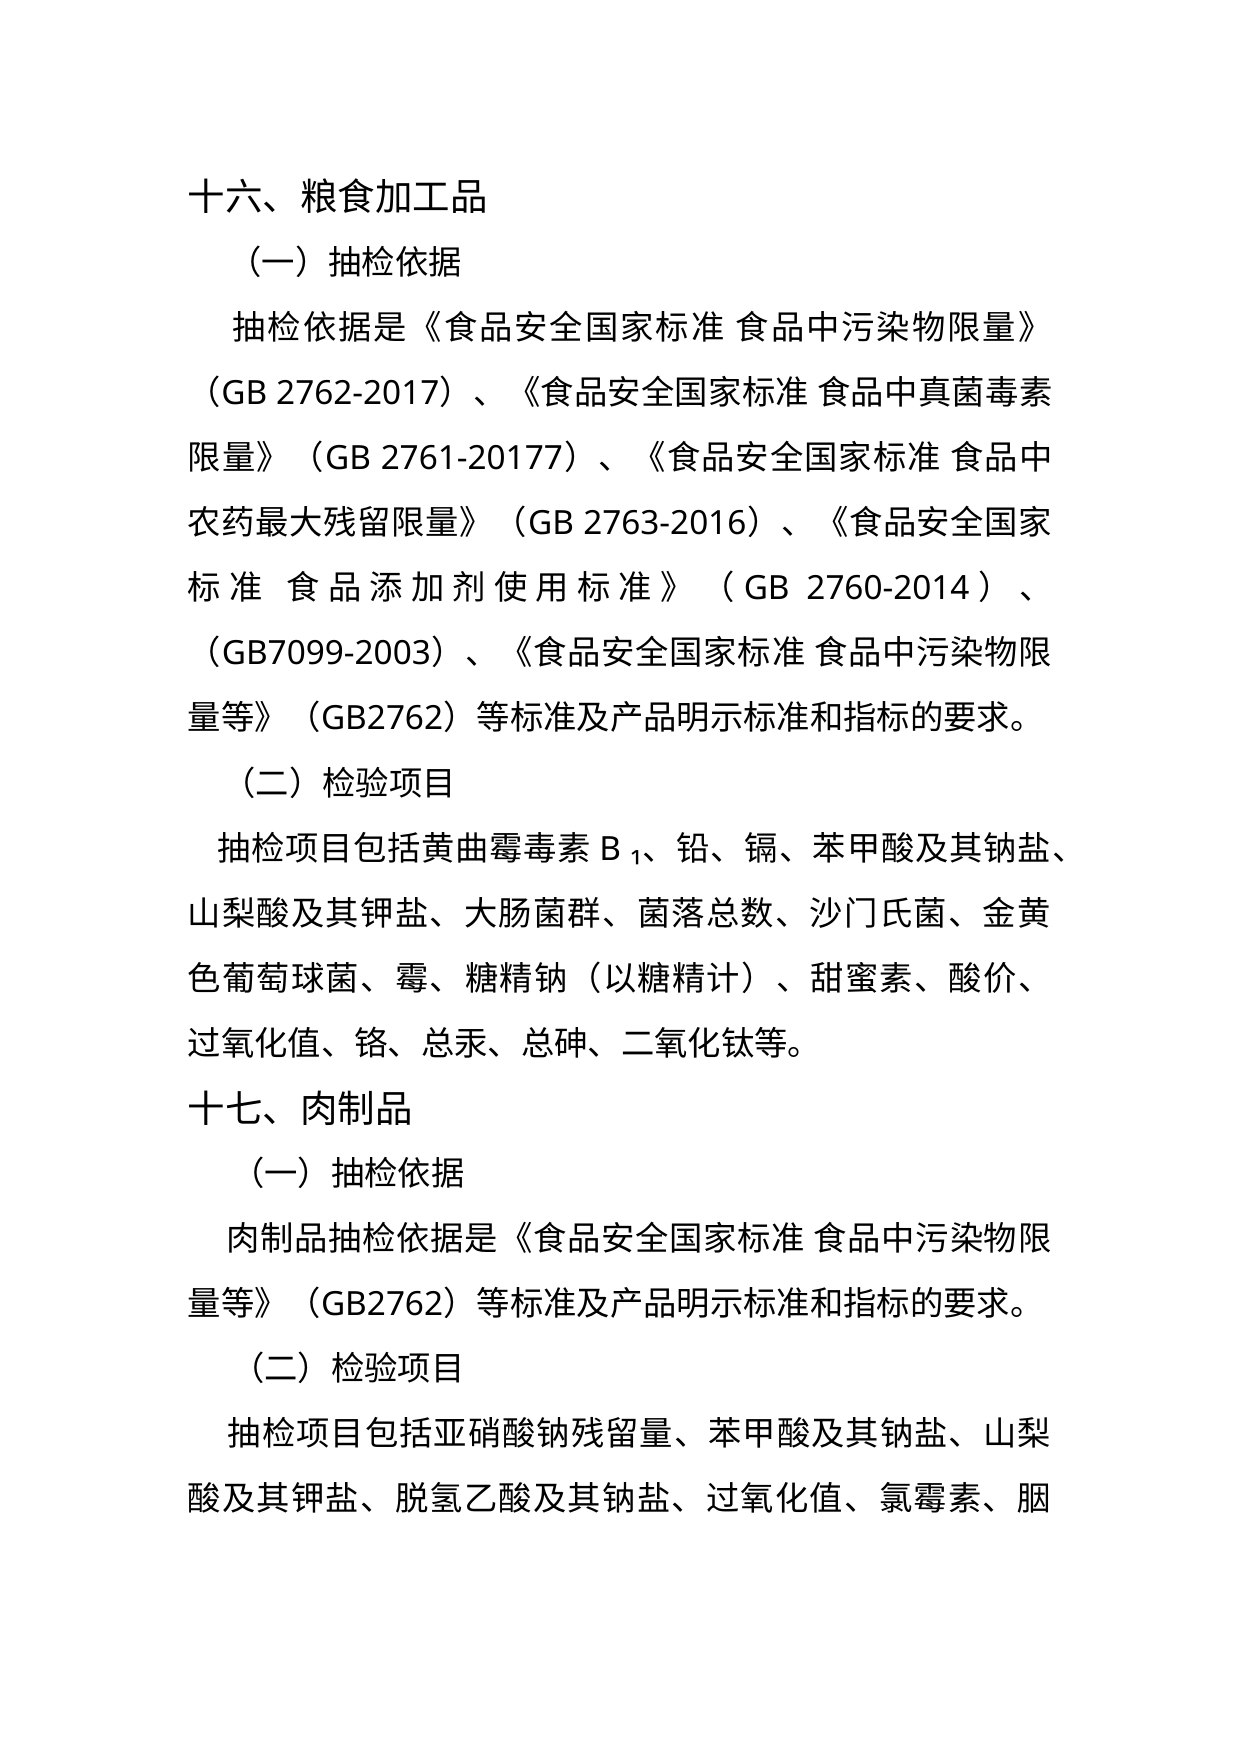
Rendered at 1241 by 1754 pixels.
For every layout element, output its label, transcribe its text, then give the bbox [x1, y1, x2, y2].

text （一）抽检依据 [187, 227, 1053, 292]
text 十七、肉制品 [187, 1073, 1053, 1138]
text （一）抽检依据 [187, 1139, 1053, 1204]
text 抽检项目包括黄曲霉毒素B ₁、铅、镉、苯甲酸及其钠盐、山梨酸及其钾盐、大肠菌群、菌落总数、沙门氏菌、金黄色葡萄球菌、霉、糖精钠（以糖精计）、甜蜜素、酸价、过氧化值、铬、总汞、总砷、二氧化钛等。 [187, 813, 1053, 1073]
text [187, 1399, 1053, 1529]
text （二）检验项目 [187, 748, 1053, 813]
text 十六、粮食加工品 [187, 162, 1053, 227]
text 肉制品抽检依据是《食品安全国家标准 食品中污染物限量等》（GB2762）等标准及产品明示标准和指标的要求。 [187, 1204, 1053, 1334]
text （二）检验项目 [187, 1334, 1053, 1399]
text 抽检依据是《食品安全国家标准 食品中污染物限量》（GB 2762-2017）、《食品安全国家标准 食品中真菌毒素限量》（GB 2761-20177）、《食品安全国家标准 食品中农药最大残留限量》（GB 2763-2016）、《食品安全国家标准 食品添加剂使用标准》（GB 2760-2014）、（GB7099-2003）、《食品安全国家标准 食品中污染物限量等》（GB2762）等标准及产品明示标准和指标的要求。 [187, 293, 1053, 748]
